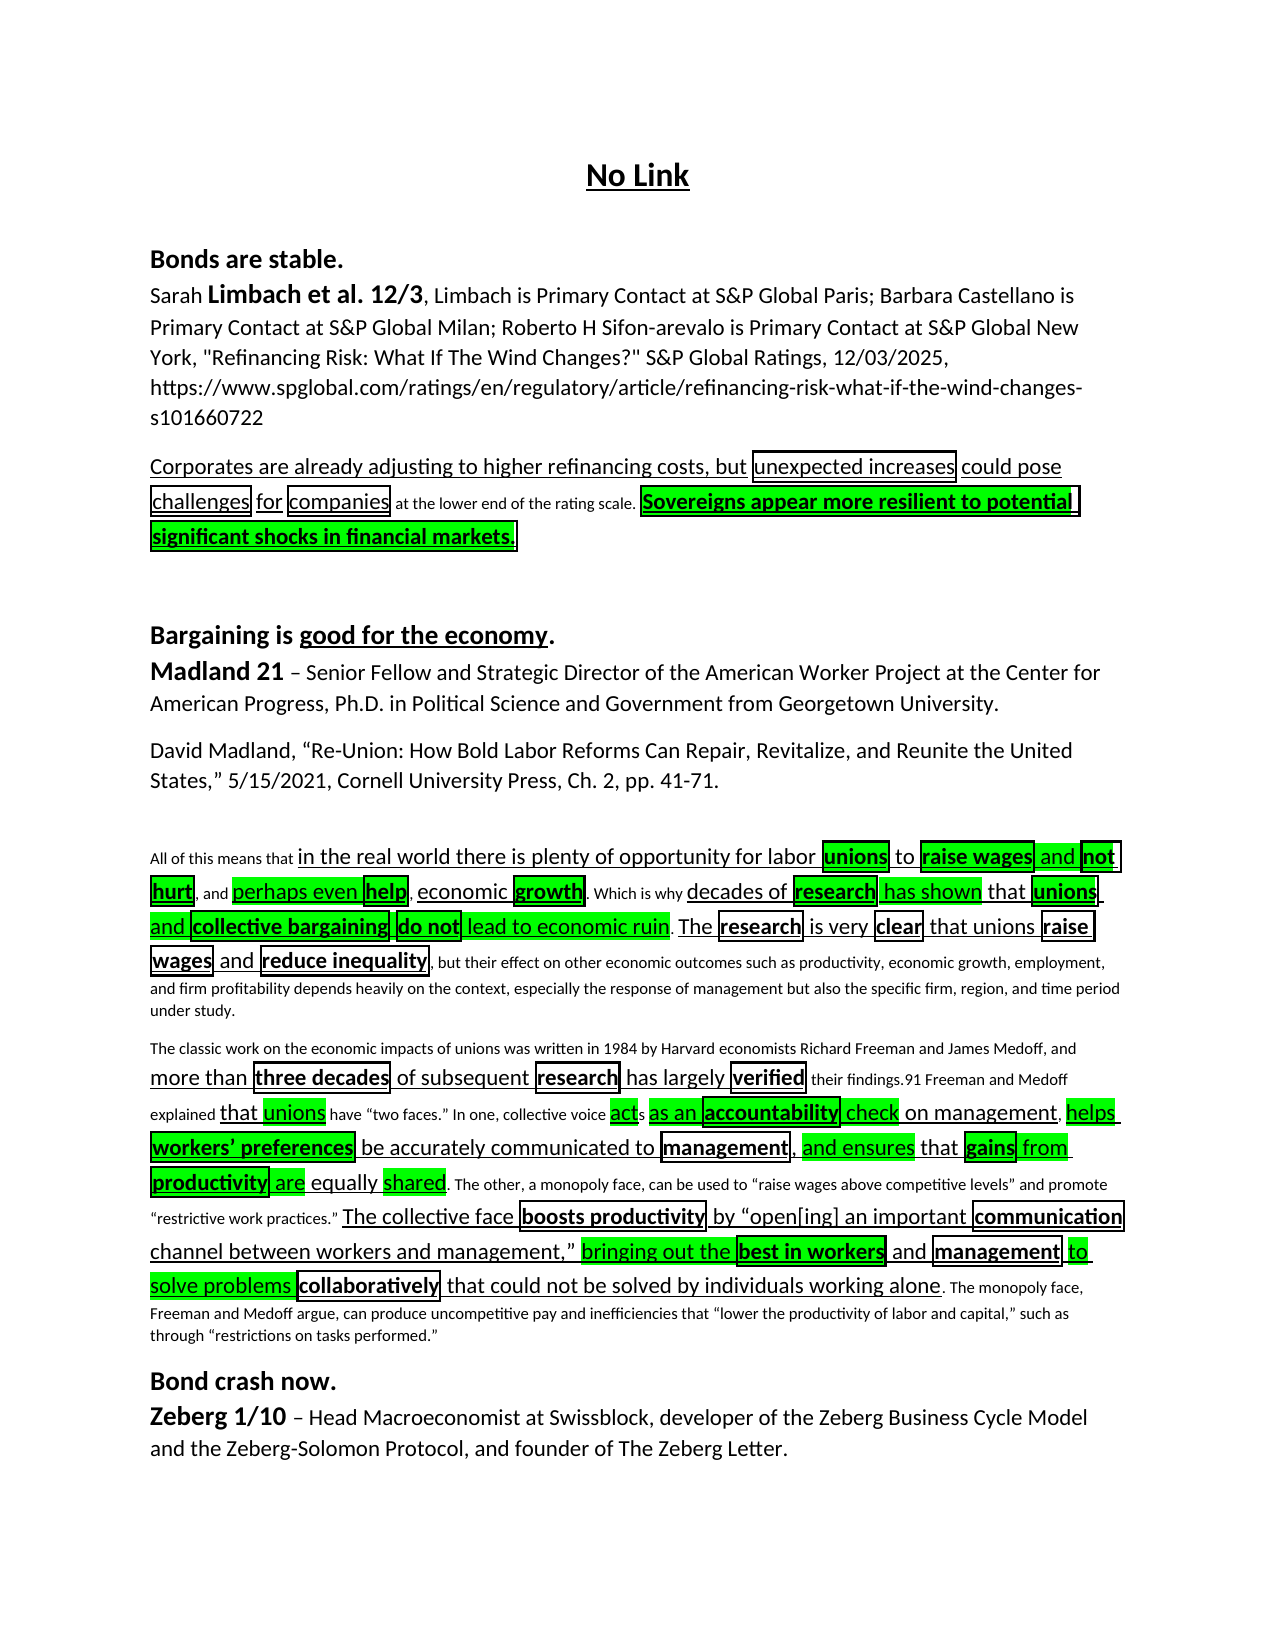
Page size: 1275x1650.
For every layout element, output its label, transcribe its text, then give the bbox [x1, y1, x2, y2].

text David Madland, “Re-Union: How Bold Labor Reforms Can Repair, Revitalize, and Reunite the United States,” 5/15/2021, Cornell University Press, Ch. 2, pp. 41-71. [150, 736, 1125, 794]
text Madland 21 – Senior Fellow and Strategic Director of the American Worker Project at the Center for American Progress, Ph.D. in Political Science and Government from Georgetown University. [150, 654, 1125, 717]
text Corporates are already adjusting to higher refinancing costs, but unexpected increases could pose challenges for companies at the lower end of the rating scale. Sovereigns appear more resilient to potential significant shocks in financial markets. [150, 450, 1125, 552]
text All of this means that in the real world there is plenty of opportunity for labor unions to raise wages and not hurt, and perhaps even help, economic growth. Which is why decades of research has shown that unions and collective bargaining do not lead to economic ruin. The research is very clear that unions raise wages and reduce inequality, but their effect on other economic outcomes such as productivity, economic growth, employment, and firm profitability depends heavily on the context, especially the response of management but also the specific firm, region, and time period under study. [150, 840, 1125, 1020]
subtitle No Link [150, 154, 1125, 195]
subtitle Bargaining is good for the economy. [150, 618, 1125, 651]
text Zeberg 1/10 – Head Macroeconomist at Swissblock, developer of the Zeberg Business Cycle Model and the Zeberg-Solomon Protocol, and founder of The Zeberg Letter. [150, 1399, 1125, 1463]
text The classic work on the economic impacts of unions was written in 1984 by Harvard economists Richard Freeman and James Medoff, and more than three decades of subsequent research has largely verified their findings.91 Freeman and Medoff explained that unions have “two faces.” In one, collective voice acts as an accountability check on management, helps workers’ preferences be accurately communicated to management, and ensures that gains from productivity are equally shared. The other, a monopoly face, can be used to “raise wages above competitive levels” and promote “restrictive work practices.” The collective face boosts productivity by “open[ing] an important communication channel between workers and management,” bringing out the best in workers and management to solve problems collaboratively that could not be solved by individuals working alone. The monopoly face, Freeman and Medoff argue, can produce uncompetitive pay and inefficiencies that “lower the productivity of labor and capital,” such as through “restrictions on tasks performed.” [150, 1039, 1125, 1346]
subtitle Bond crash now. [150, 1364, 1125, 1397]
subtitle Bonds are stable. [150, 242, 1125, 275]
text Sarah Limbach et al. 12/3, Limbach is Primary Contact at S&P Global Paris; Barbara Castellano is Primary Contact at S&P Global Milan; Roberto H Sifon-arevalo is Primary Contact at S&P Global New York, "Refinancing Risk: What If The Wind Changes?" S&P Global Ratings, 12/03/2025, https://www.spglobal.com/ratings/en/regulatory/article/refinancing-risk-what-if-the-wind-changes-s101660722 [150, 278, 1125, 432]
